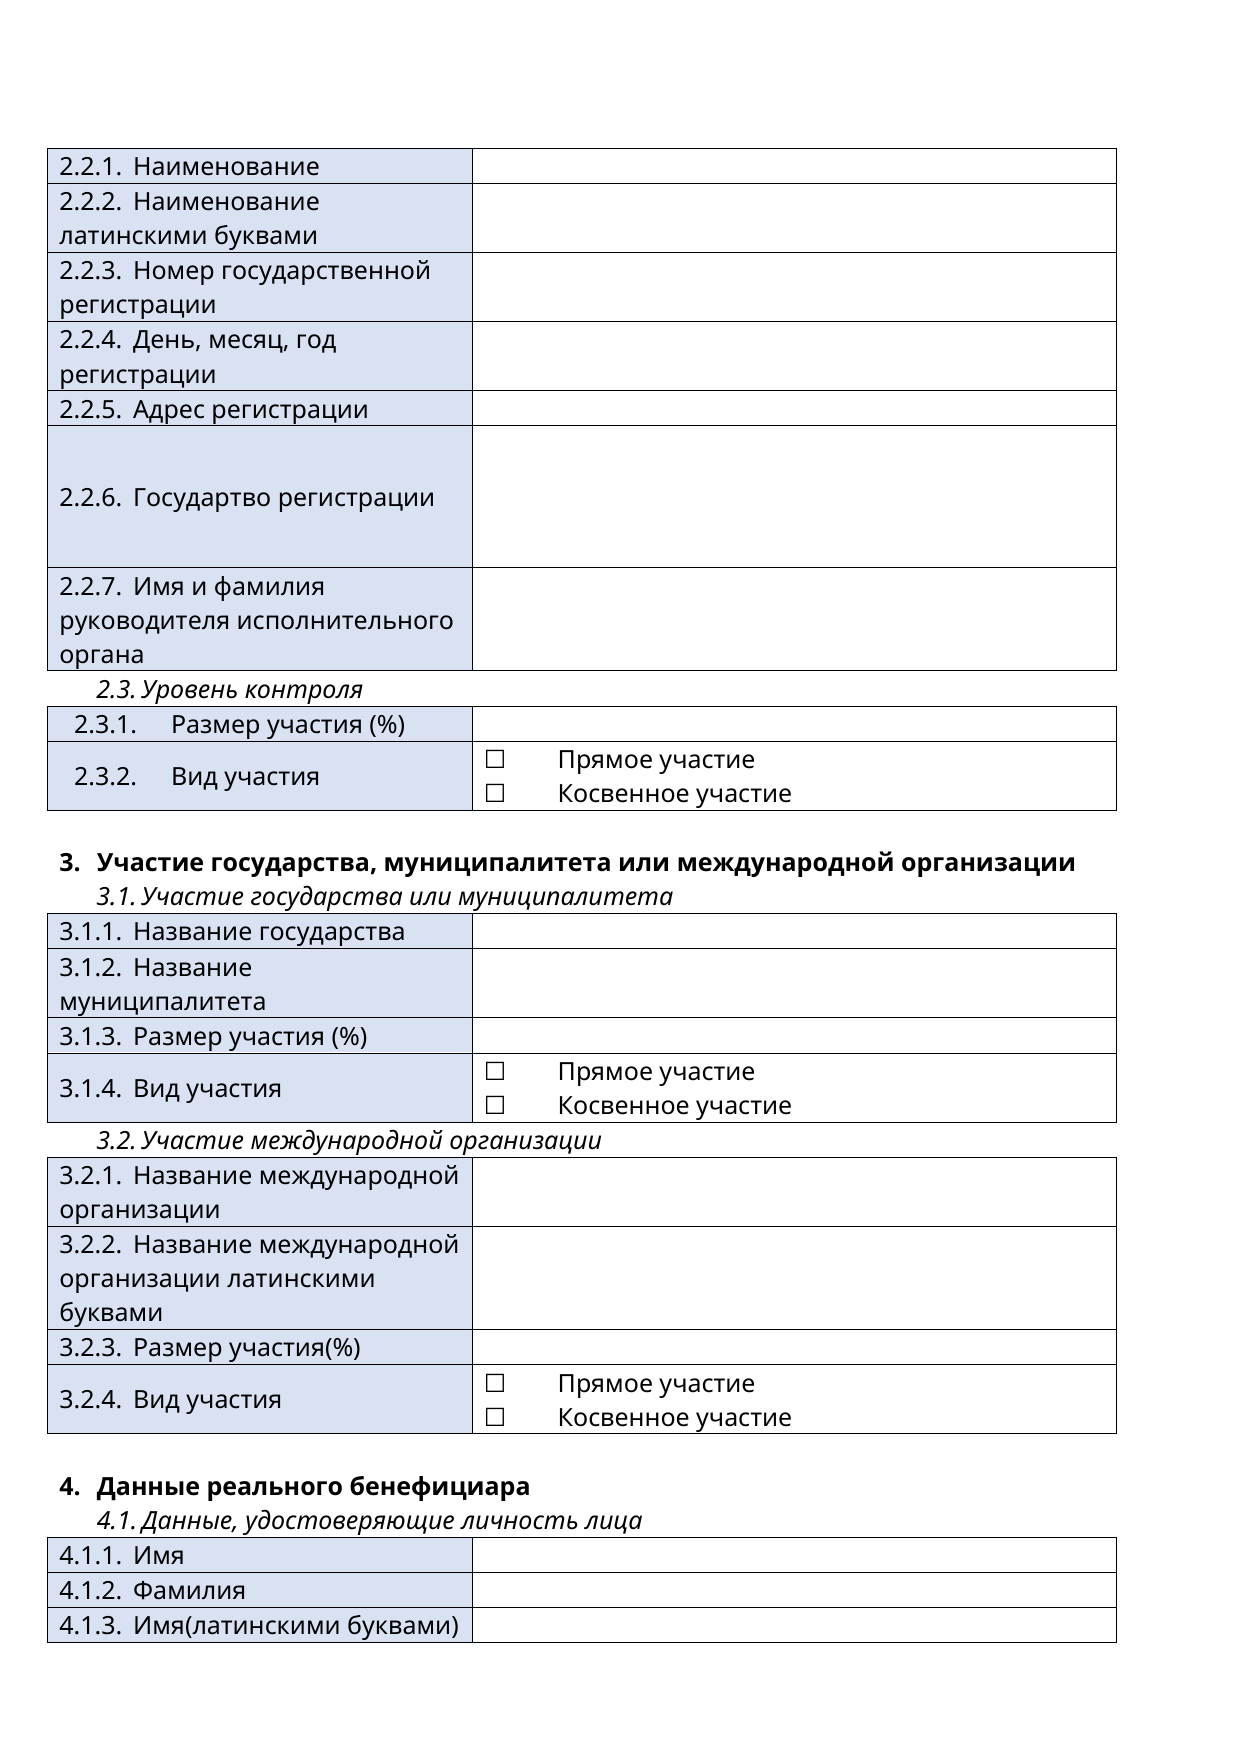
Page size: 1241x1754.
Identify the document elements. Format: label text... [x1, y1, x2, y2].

table_cell Вид участия [48, 742, 472, 810]
table_cell Вид участия [48, 1054, 472, 1122]
table_cell [473, 426, 1116, 567]
table_cell Фамилия [48, 1573, 472, 1607]
table_cell [473, 1227, 1116, 1329]
table_cell [473, 184, 1116, 252]
table_cell Государтво регистрации [48, 426, 472, 567]
table_cell Адрес регистрации [48, 391, 472, 425]
table_cell Прямое участие Косвенное участие [473, 742, 1116, 810]
table_header [473, 707, 1116, 741]
list Участие государства, муниципалитета или международной организации [59, 845, 1137, 879]
table_cell Номер государственной регистрации [48, 253, 472, 321]
list Участие государства или муниципалитета [96, 879, 1137, 913]
table_header [473, 914, 1116, 948]
table_cell Название муниципалитета [48, 949, 472, 1017]
table_cell Прямое участие Косвенное участие [473, 1365, 1116, 1433]
list Данные реального бенефициара [59, 1468, 1137, 1502]
table_cell Имя и фамилия руководителя исполнительного органа [48, 568, 472, 670]
table_header [473, 1158, 1116, 1226]
table_cell [473, 1573, 1116, 1607]
table_cell Название международной организации латинскими буквами [48, 1227, 472, 1329]
table_cell [473, 568, 1116, 670]
table_cell [473, 1330, 1116, 1364]
table_cell Размер участия (%) [48, 1018, 472, 1052]
table_cell Имя(латинскими буквами) [48, 1608, 472, 1642]
table_cell Наименование латинскими буквами [48, 184, 472, 252]
table_header [473, 149, 1116, 183]
table_header [473, 1538, 1116, 1572]
list Данные, удостоверяющие личность лица [97, 1502, 1137, 1537]
table_header Название международной организации [48, 1158, 472, 1226]
table_cell День, месяц, год регистрации [48, 322, 472, 390]
table_cell [473, 322, 1116, 390]
table_header Имя [48, 1538, 472, 1572]
table_header Размер участия (%) [48, 707, 472, 741]
table_cell Прямое участие Косвенное участие [473, 1054, 1116, 1122]
table_cell [473, 1608, 1116, 1642]
table_cell Вид участия [48, 1365, 472, 1433]
table_cell [473, 949, 1116, 1017]
list Участие международной организации [96, 1123, 1137, 1157]
table_cell [473, 391, 1116, 425]
table_header Название государства [48, 914, 472, 948]
table_header Наименование [48, 149, 472, 183]
list Уровень контроля [96, 671, 1137, 706]
table_cell [473, 253, 1116, 321]
table_cell [473, 1018, 1116, 1052]
table_cell Размер участия(%) [48, 1330, 472, 1364]
